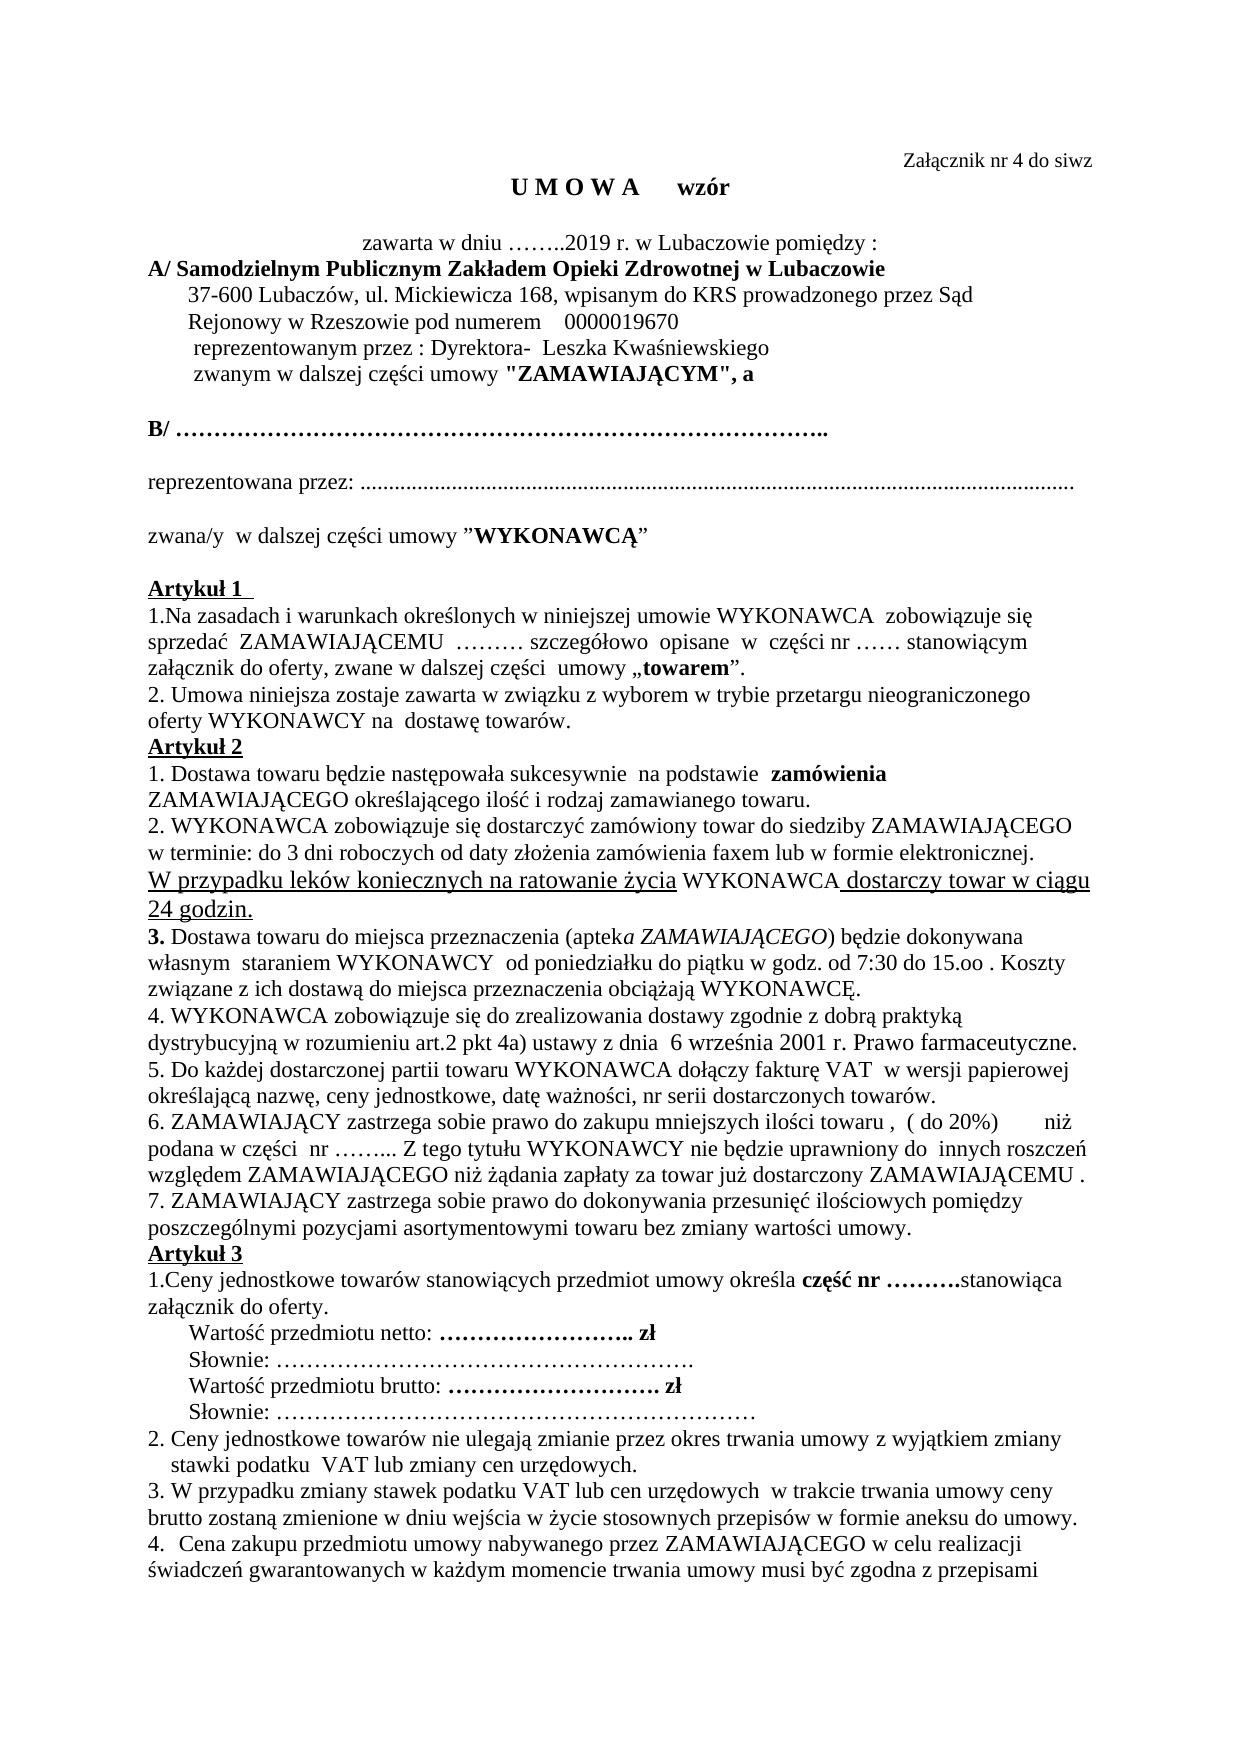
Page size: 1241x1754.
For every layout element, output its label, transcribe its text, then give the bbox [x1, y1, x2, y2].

text stawki podatku VAT lub zmiany cen urzędowych. [148, 1451, 1093, 1477]
text reprezentowanym przez : Dyrektora- Leszka Kwaśniewskiego [148, 334, 1093, 361]
text Załącznik nr 4 do siwz [148, 148, 1093, 172]
text Wartość przedmiotu netto: …………………….. zł [188, 1319, 1093, 1346]
text Artykuł 3 [148, 1240, 1093, 1267]
text 3. Dostawa towaru do miejsca przeznaczenia (apteka ZAMAWIAJĄCEGO) będzie dokonywana [148, 923, 1093, 949]
text 37-600 Lubaczów, ul. Mickiewicza 168, wpisanym do KRS prowadzonego przez Sąd [148, 281, 1093, 308]
text A/ Samodzielnym Publicznym Zakładem Opieki Zdrowotnej w Lubaczowie [148, 255, 1093, 281]
text własnym staraniem WYKONAWCY od poniedziałku do piątku w godz. od 7:30 do 15.oo . Koszty związane z ich dostawą do miejsca przeznaczenia obciążają WYKONAWCĘ. [148, 949, 1093, 1002]
text W przypadku leków koniecznych na ratowanie życia WYKONAWCA dostarczy towar w ciągu 24 godzin. [148, 865, 1093, 923]
text 1.Ceny jednostkowe towarów stanowiących przedmiot umowy określa część nr ……….stanowiąca załącznik do oferty. [148, 1267, 1093, 1319]
text 4. WYKONAWCA zobowiązuje się do zrealizowania dostawy zgodnie z dobrą praktyką dystrybucyjną w rozumieniu art.2 pkt 4a) ustawy z dnia 6 września 2001 r. Prawo farmaceutyczne. [148, 1002, 1093, 1056]
text 2. Ceny jednostkowe towarów nie ulegają zmianie przez okres trwania umowy z wyjątkiem zmiany [148, 1425, 1093, 1451]
text reprezentowana przez: ............................................................................................................................. [148, 468, 1093, 494]
text 3. W przypadku zmiany stawek podatku VAT lub cen urzędowych w trakcie trwania umowy ceny brutto zostaną zmienione w dniu wejścia w życie stosownych przepisów w formie aneksu do umowy. [148, 1477, 1093, 1530]
text sprzedać ZAMAWIAJĄCEMU ……… szczegółowo opisane w części nr …… stanowiącym załącznik do oferty, zwane w dalszej części umowy „towarem”. [148, 628, 1093, 681]
text 5. Do każdej dostarczonej partii towaru WYKONAWCA dołączy fakturę VAT w wersji papierowej określającą nazwę, ceny jednostkowe, datę ważności, nr serii dostarczonych towarów. [148, 1056, 1093, 1108]
text 7. ZAMAWIAJĄCY zastrzega sobie prawo do dokonywania przesunięć ilościowych pomiędzy poszczególnymi pozycjami asortymentowymi towaru bez zmiany wartości umowy. [148, 1187, 1093, 1240]
text B/ ………………………………………………………………………….. [148, 415, 1093, 442]
text zawarta w dniu ……..2019 r. w Lubaczowie pomiędzy : [148, 229, 1093, 255]
text 6. ZAMAWIAJĄCY zastrzega sobie prawo do zakupu mniejszych ilości towaru , ( do 20%) niż [148, 1108, 1093, 1135]
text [148, 1530, 1093, 1583]
list Na zasadach i warunkach określonych w niniejszej umowie WYKONAWCA zobowiązuje się [148, 602, 1093, 628]
text 1. Dostawa towaru będzie następowała sukcesywnie na podstawie zamówienia ZAMAWIAJĄCEGO określającego ilość i rodzaj zamawianego towaru. [148, 760, 1093, 812]
text Artykuł 1 [148, 575, 1093, 602]
text zwana/y w dalszej części umowy ”WYKONAWCĄ” [148, 523, 1093, 549]
text Rejonowy w Rzeszowie pod numerem 0000019670 [148, 308, 1093, 334]
text Artykuł 2 [148, 733, 1093, 760]
text 2. WYKONAWCA zobowiązuje się dostarczyć zamówiony towar do siedziby ZAMAWIAJĄCEGO w terminie: do 3 dni roboczych od daty złożenia zamówienia faxem lub w formie elektronicznej. [148, 812, 1093, 865]
text 2. Umowa niniejsza zostaje zawarta w związku z wyborem w trybie przetargu nieograniczonego oferty WYKONAWCY na dostawę towarów. [148, 681, 1093, 733]
text podana w części nr ……... Z tego tytułu WYKONAWCY nie będzie uprawniony do innych roszczeń względem ZAMAWIAJĄCEGO niż żądania zapłaty za towar już dostarczony ZAMAWIAJĄCEMU . [148, 1135, 1093, 1187]
text Słownie: ………………………………………………. [188, 1346, 1093, 1372]
text Słownie: ……………………………………………………… [188, 1398, 1093, 1425]
text U M O W A wzór [148, 172, 1093, 200]
text Wartość przedmiotu brutto: ………………………. zł [188, 1372, 1093, 1398]
text zwanym w dalszej części umowy "ZAMAWIAJĄCYM", a [148, 361, 1093, 387]
